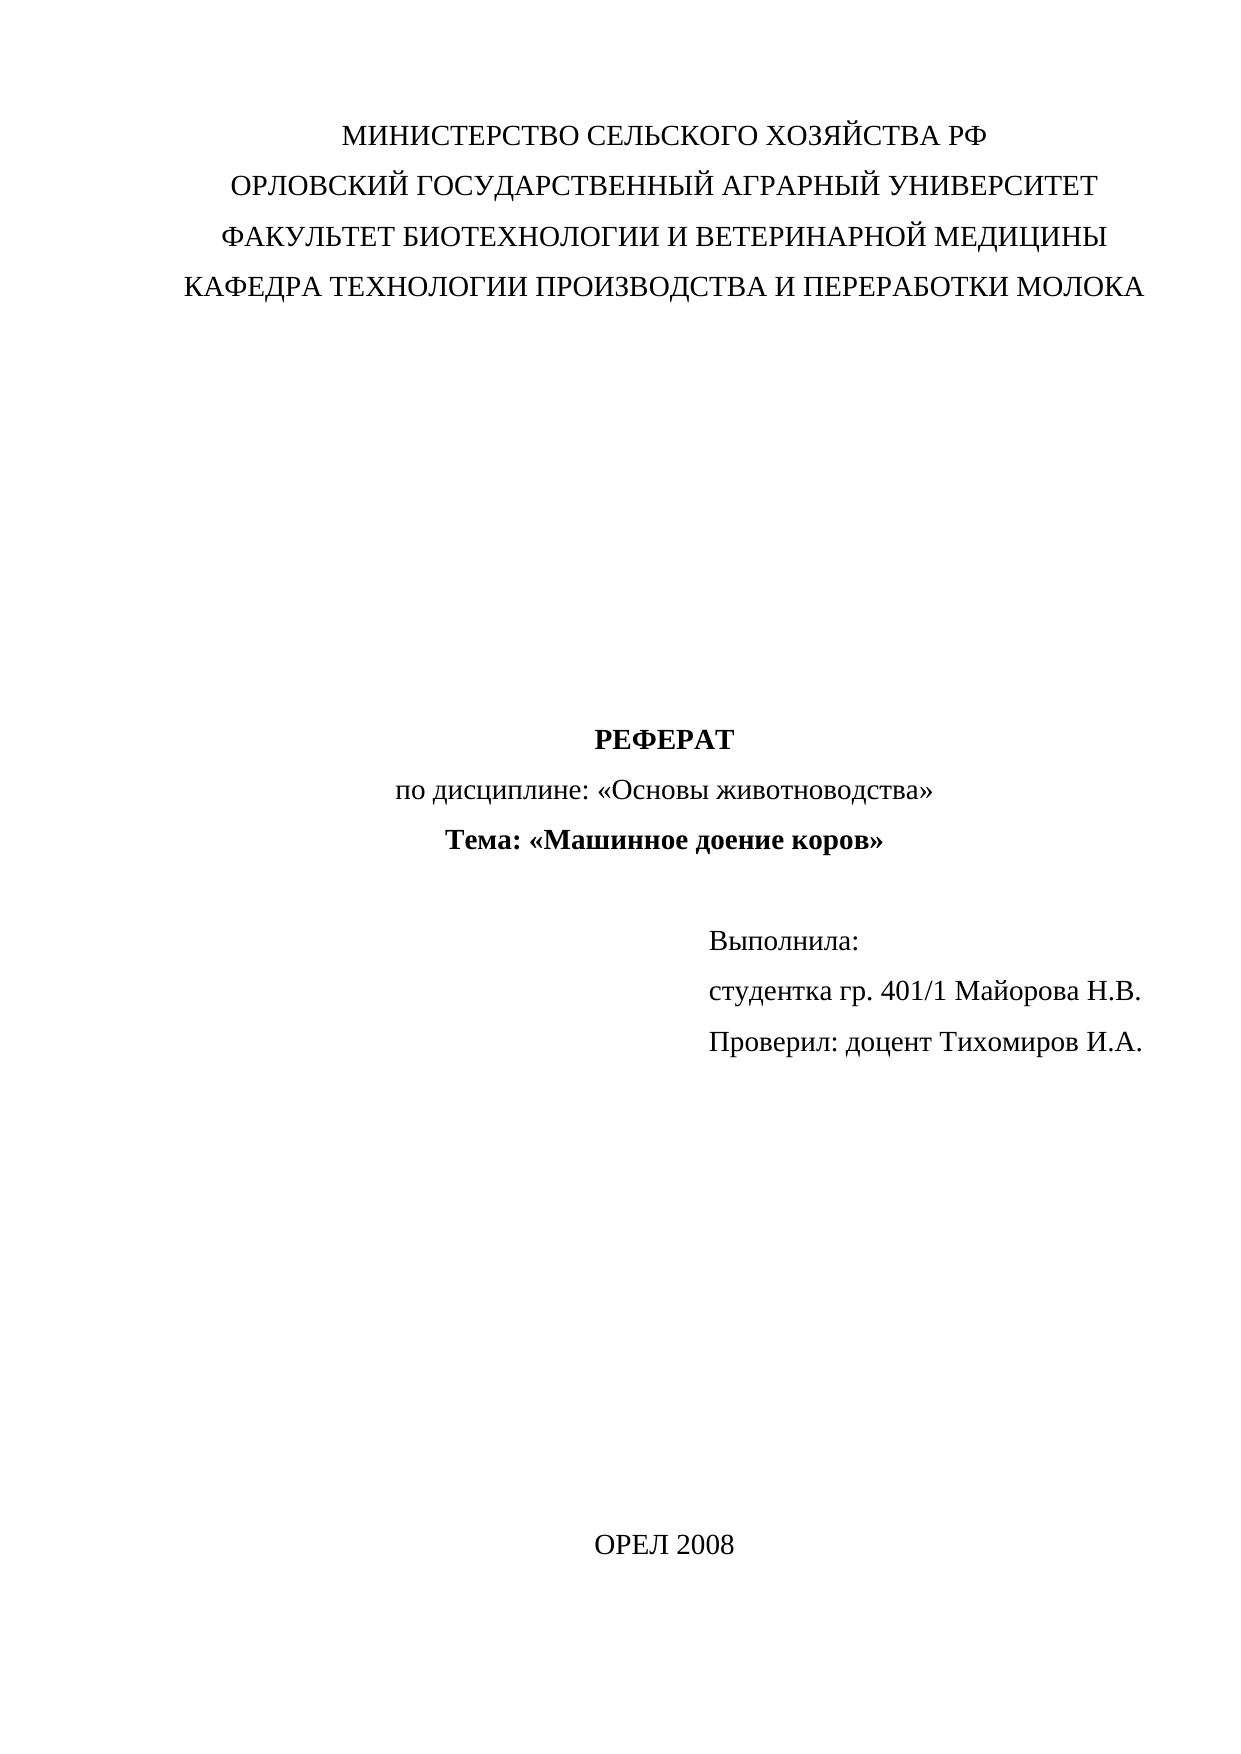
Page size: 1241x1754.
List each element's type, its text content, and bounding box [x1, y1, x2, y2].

text Проверил: доцент Тихомиров И.А. [177, 1024, 1152, 1057]
text Тема: «Машинное доение коров» [177, 822, 1152, 856]
text ОРЛОВСКИЙ ГОСУДАРСТВЕННЫЙ АГРАРНЫЙ УНИВЕРСИТЕТ [177, 168, 1152, 202]
text Выполнила: [177, 923, 1152, 957]
text по дисциплине: «Основы животноводства» [177, 772, 1152, 806]
text ОРЕЛ 2008 [177, 1527, 1152, 1560]
text РЕФЕРАТ [177, 722, 1152, 755]
text КАФЕДРА ТЕХНОЛОГИИ ПРОИЗВОДСТВА И ПЕРЕРАБОТКИ МОЛОКА [177, 269, 1152, 303]
text ФАКУЛЬТЕТ БИОТЕХНОЛОГИИ И ВЕТЕРИНАРНОЙ МЕДИЦИНЫ [177, 219, 1152, 252]
text студентка гр. 401/1 Майорова Н.В. [177, 973, 1152, 1007]
text МИНИСТЕРСТВО СЕЛЬСКОГО ХОЗЯЙСТВА РФ [177, 118, 1152, 152]
